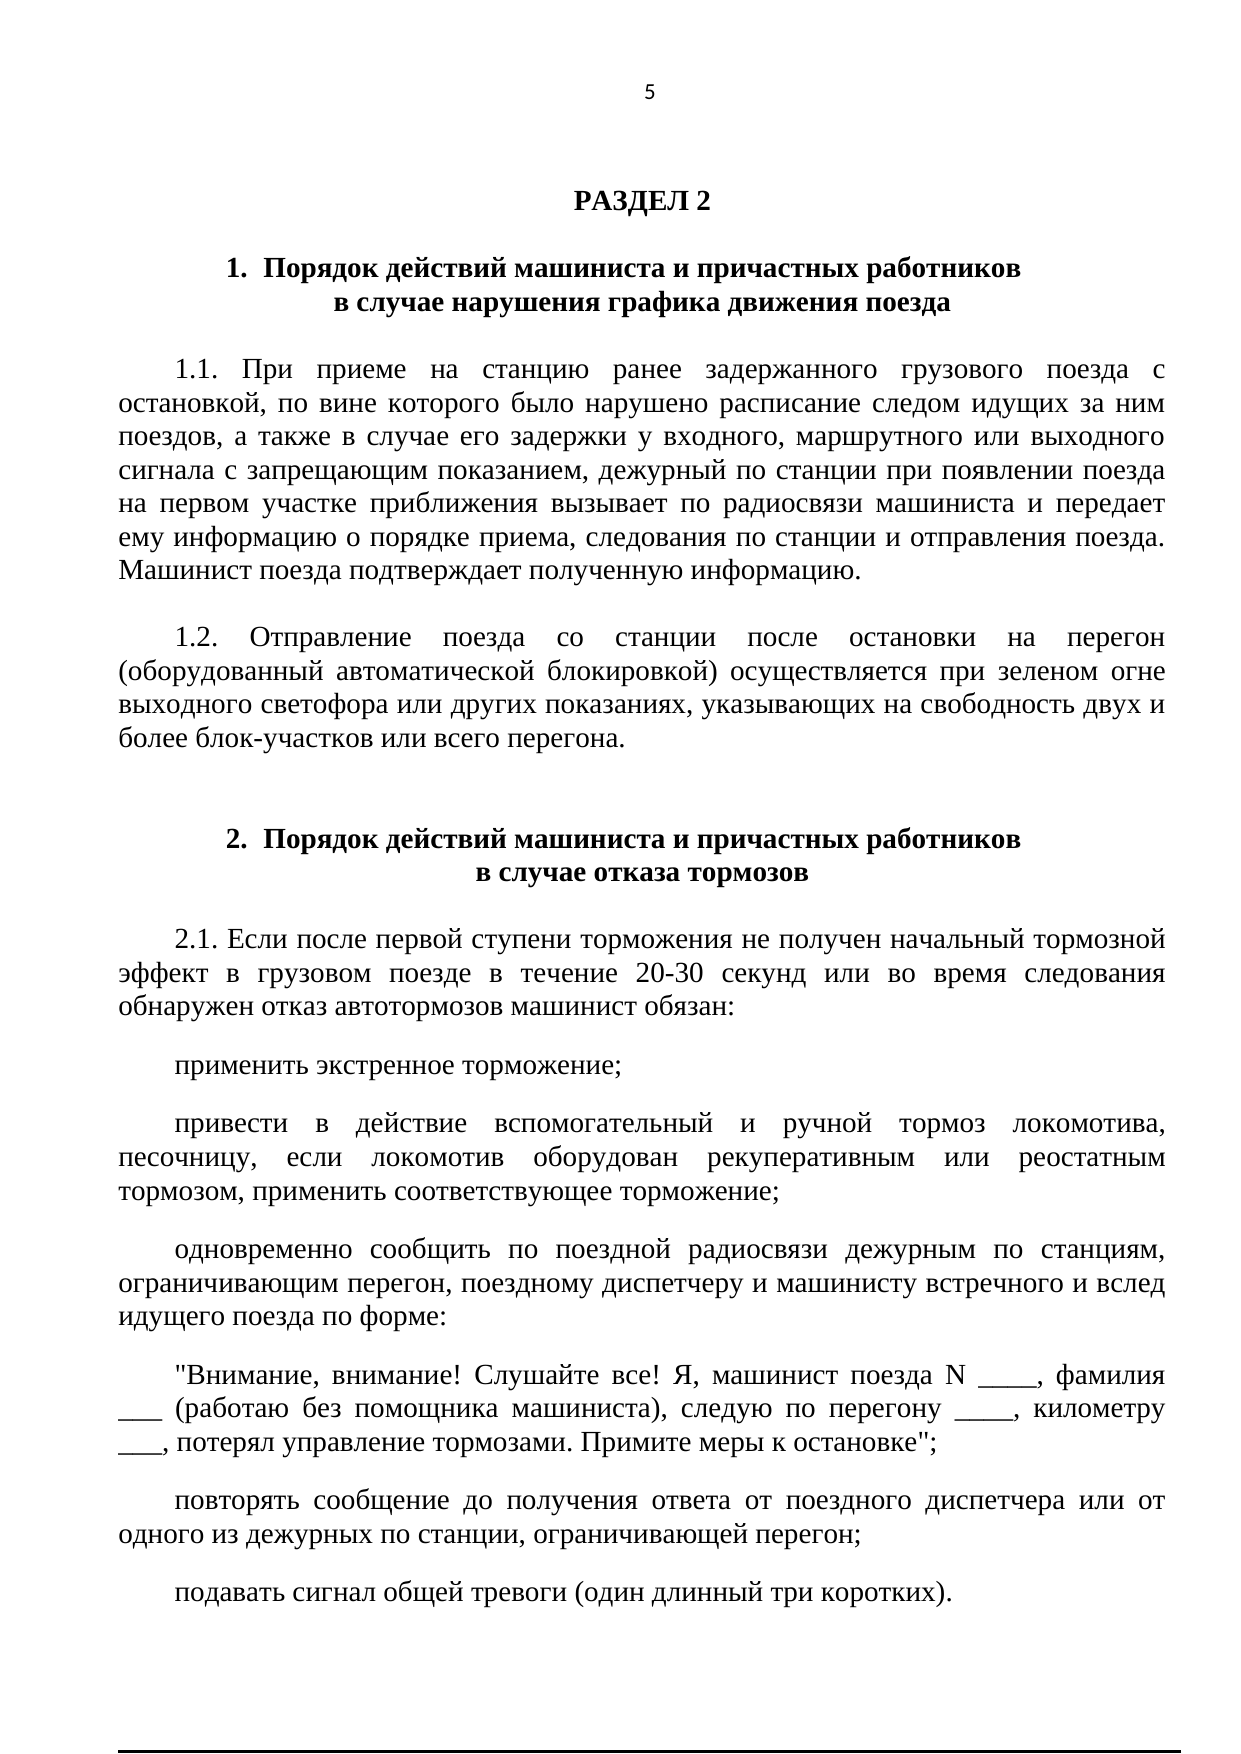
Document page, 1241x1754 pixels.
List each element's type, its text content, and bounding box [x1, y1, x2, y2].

text подавать сигнал общей тревоги (один длинный три коротких). [118, 1574, 1166, 1608]
text применить экстренное торможение; [118, 1047, 1166, 1081]
list Порядок действий машиниста и причастных работников [81, 821, 1166, 854]
list Порядок действий машиниста и причастных работников [81, 251, 1166, 284]
text 2.1. Если после первой ступени торможения не получен начальный тормозной эффект в грузовом поезде в течение 20-30 секунд или во время следования обнаружен отказ автотормозов машинист обязан: [118, 921, 1166, 1022]
text одновременно сообщить по поездной радиосвязи дежурным по станциям, ограничивающим перегон, поездному диспетчеру и машинисту встречного и вслед идущего поезда по форме: [118, 1231, 1166, 1332]
text "Внимание, внимание! Слушайте все! Я, машинист поезда N ____, фамилия ___ (работаю без помощника машиниста), следую по перегону ____, километру ___, потерял управление тормозами. Примите меры к остановке"; [118, 1357, 1166, 1457]
text 1.1. При приеме на станцию ранее задержанного грузового поезда с остановкой, по вине которого было нарушено расписание следом идущих за ним поездов, а также в случае его задержки у входного, маршрутного или выходного сигнала с запрещающим показанием, дежурный по станции при появлении поезда на первом участке приближения вызывает по радиосвязи машиниста и передает ему информацию о порядке приема, следования по станции и отправления поезда. Машинист поезда подтверждает полученную информацию. [118, 351, 1166, 586]
text в случае нарушения графика движения поезда [118, 284, 1166, 318]
text привести в действие вспомогательный и ручной тормоз локомотива, песочницу, если локомотив оборудован рекуперативным или реостатным тормозом, применить соответствующее торможение; [118, 1106, 1166, 1206]
text РАЗДЕЛ 2 [118, 183, 1166, 217]
text в случае отказа тормозов [118, 854, 1166, 888]
text 1.2. Отправление поезда со станции после остановки на перегон (оборудованный автоматической блокировкой) осуществляется при зеленом огне выходного светофора или других показаниях, указывающих на свободность двух и более блок-участков или всего перегона. [118, 619, 1166, 754]
text повторять сообщение до получения ответа от поездного диспетчера или от одного из дежурных по станции, ограничивающей перегон; [118, 1482, 1166, 1549]
